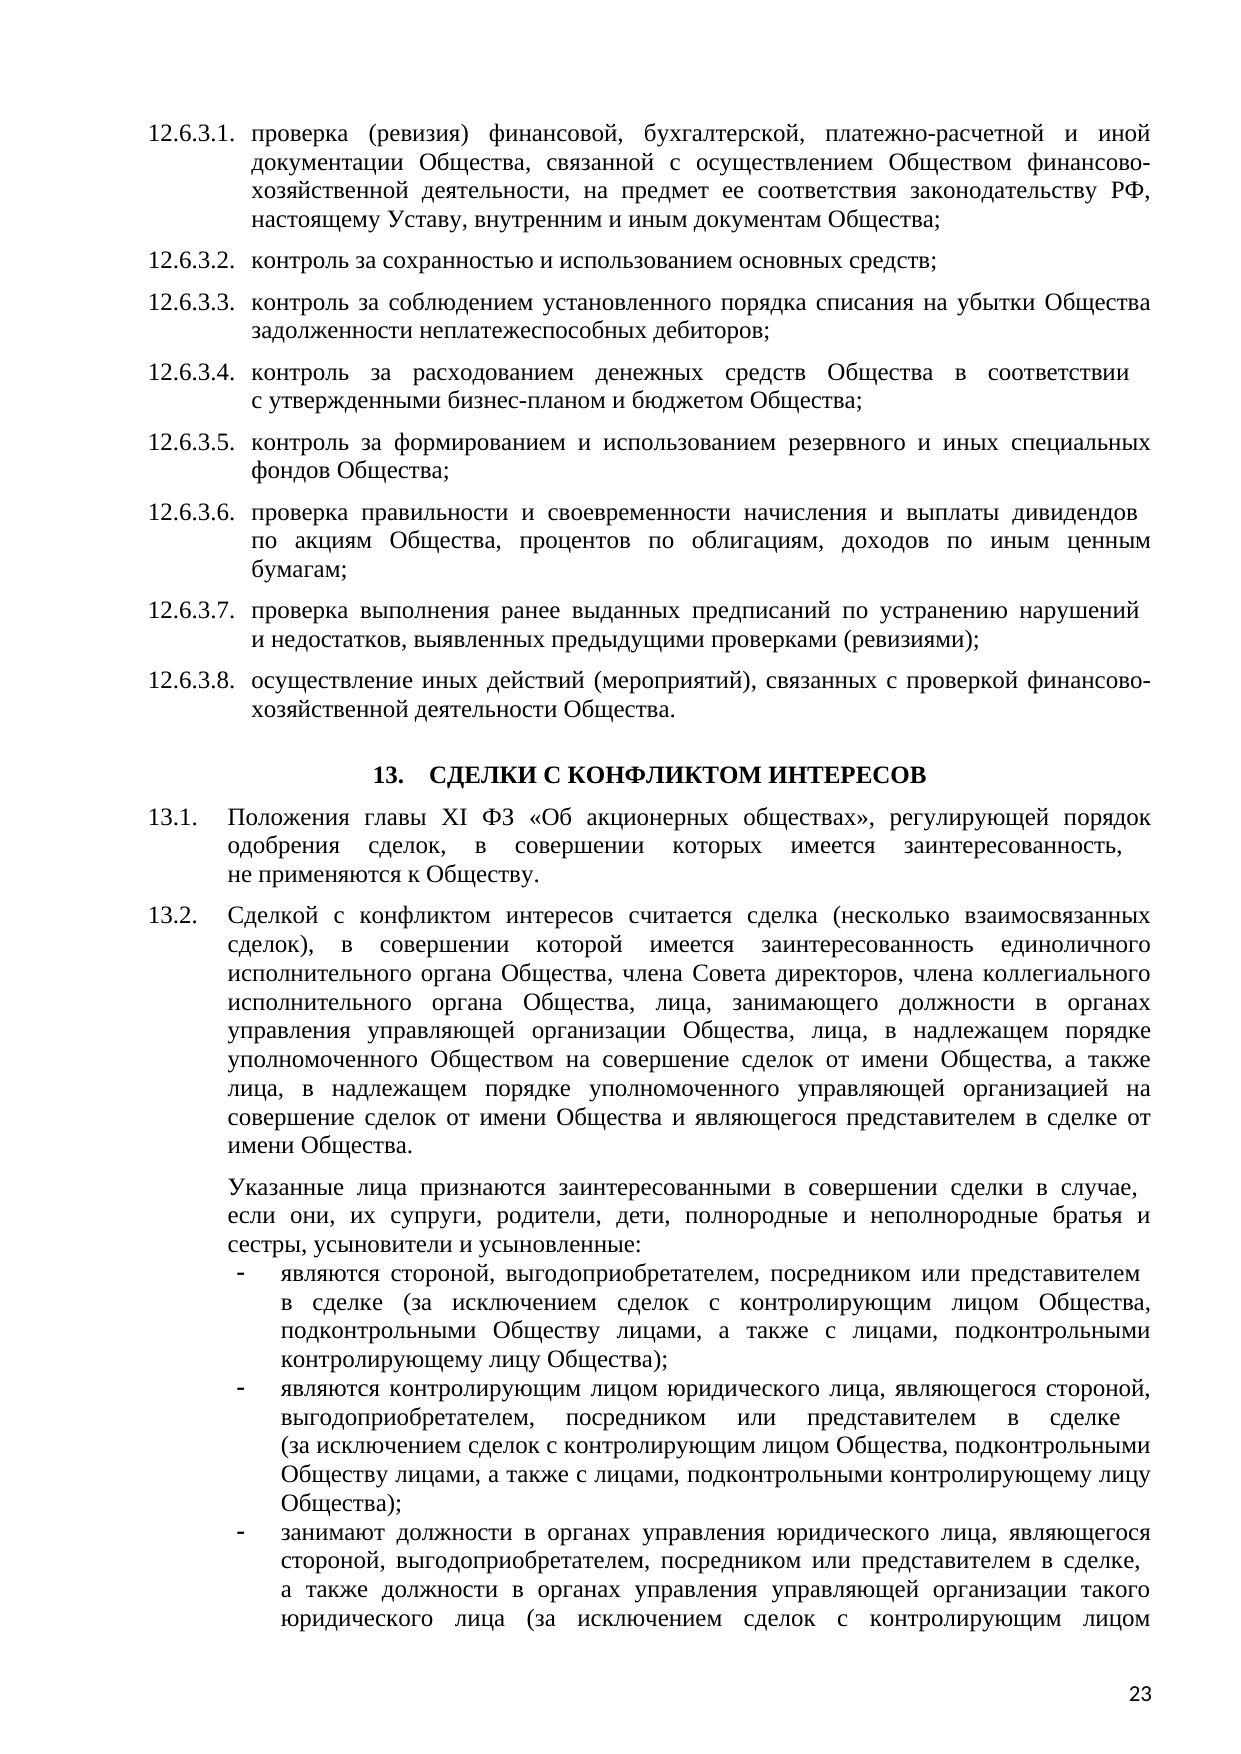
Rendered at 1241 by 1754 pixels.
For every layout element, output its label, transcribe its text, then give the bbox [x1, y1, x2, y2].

list проверка правильности и своевременности начисления и выплаты дивидендов по акциям Общества, процентов по облигациям, доходов по иным ценным бумагам; [148, 497, 1152, 583]
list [236, 1517, 1152, 1632]
list являются стороной, выгодоприобретателем, посредником или представителем в сделке (за исключением сделок с контролирующим лицом Общества, подконтрольными Обществу лицами, а также с лицами, подконтрольными контролирующему лицу Общества); [236, 1258, 1152, 1373]
list являются контролирующим лицом юридического лица, являющегося стороной, выгодоприобретателем, посредником или представителем в сделке (за исключением сделок с контролирующим лицом Общества, подконтрольными Обществу лицами, а также с лицами, подконтрольными контролирующему лицу Общества); [236, 1373, 1152, 1517]
list контроль за сохранностью и использованием основных средств; [148, 246, 1152, 274]
subtitle СДЕЛКИ С КОНФЛИКТОМ ИНТЕРЕСОВ [148, 761, 1152, 789]
list контроль за формированием и использованием резервного и иных специальных фондов Общества; [148, 427, 1152, 484]
list Положения главы XI ФЗ «Об акционерных обществах», регулирующей порядок одобрения сделок, в совершении которых имеется заинтересованность, не применяются к Обществу. [148, 802, 1152, 888]
list проверка выполнения ранее выданных предписаний по устранению нарушений и недостатков, выявленных предыдущими проверками (ревизиями); [148, 596, 1152, 653]
list осуществление иных действий (мероприятий), связанных с проверкой финансово-хозяйственной деятельности Общества. [148, 666, 1152, 723]
list проверка (ревизия) финансовой, бухгалтерской, платежно-расчетной и иной документации Общества, связанной с осуществлением Обществом финансово-хозяйственной деятельности, на предмет ее соответствия законодательству РФ, настоящему Уставу, внутренним и иным документам Общества; [148, 118, 1152, 233]
list Сделкой с конфликтом интересов считается сделка (несколько взаимосвязанных сделок), в совершении которой имеется заинтересованность единоличного исполнительного органа Общества, члена Совета директоров, члена коллегиального исполнительного органа Общества, лица, занимающего должности в органах управления управляющей организации Общества, лица, в надлежащем порядке уполномоченного Обществом на совершение сделок от имени Общества, а также лица, в надлежащем порядке уполномоченного управляющей организацией на совершение сделок от имени Общества и являющегося представителем в сделке от имени Общества. [148, 901, 1152, 1159]
list контроль за соблюдением установленного порядка списания на убытки Общества задолженности неплатежеспособных дебиторов; [148, 287, 1152, 344]
list контроль за расходованием денежных средств Общества в соответствии с утвержденными бизнес-планом и бюджетом Общества; [148, 357, 1152, 414]
list Указанные лица признаются заинтересованными в совершении сделки в случае, если они, их супруги, родители, дети, полнородные и неполнородные братья и сестры, усыновители и усыновленные: [227, 1172, 1152, 1258]
